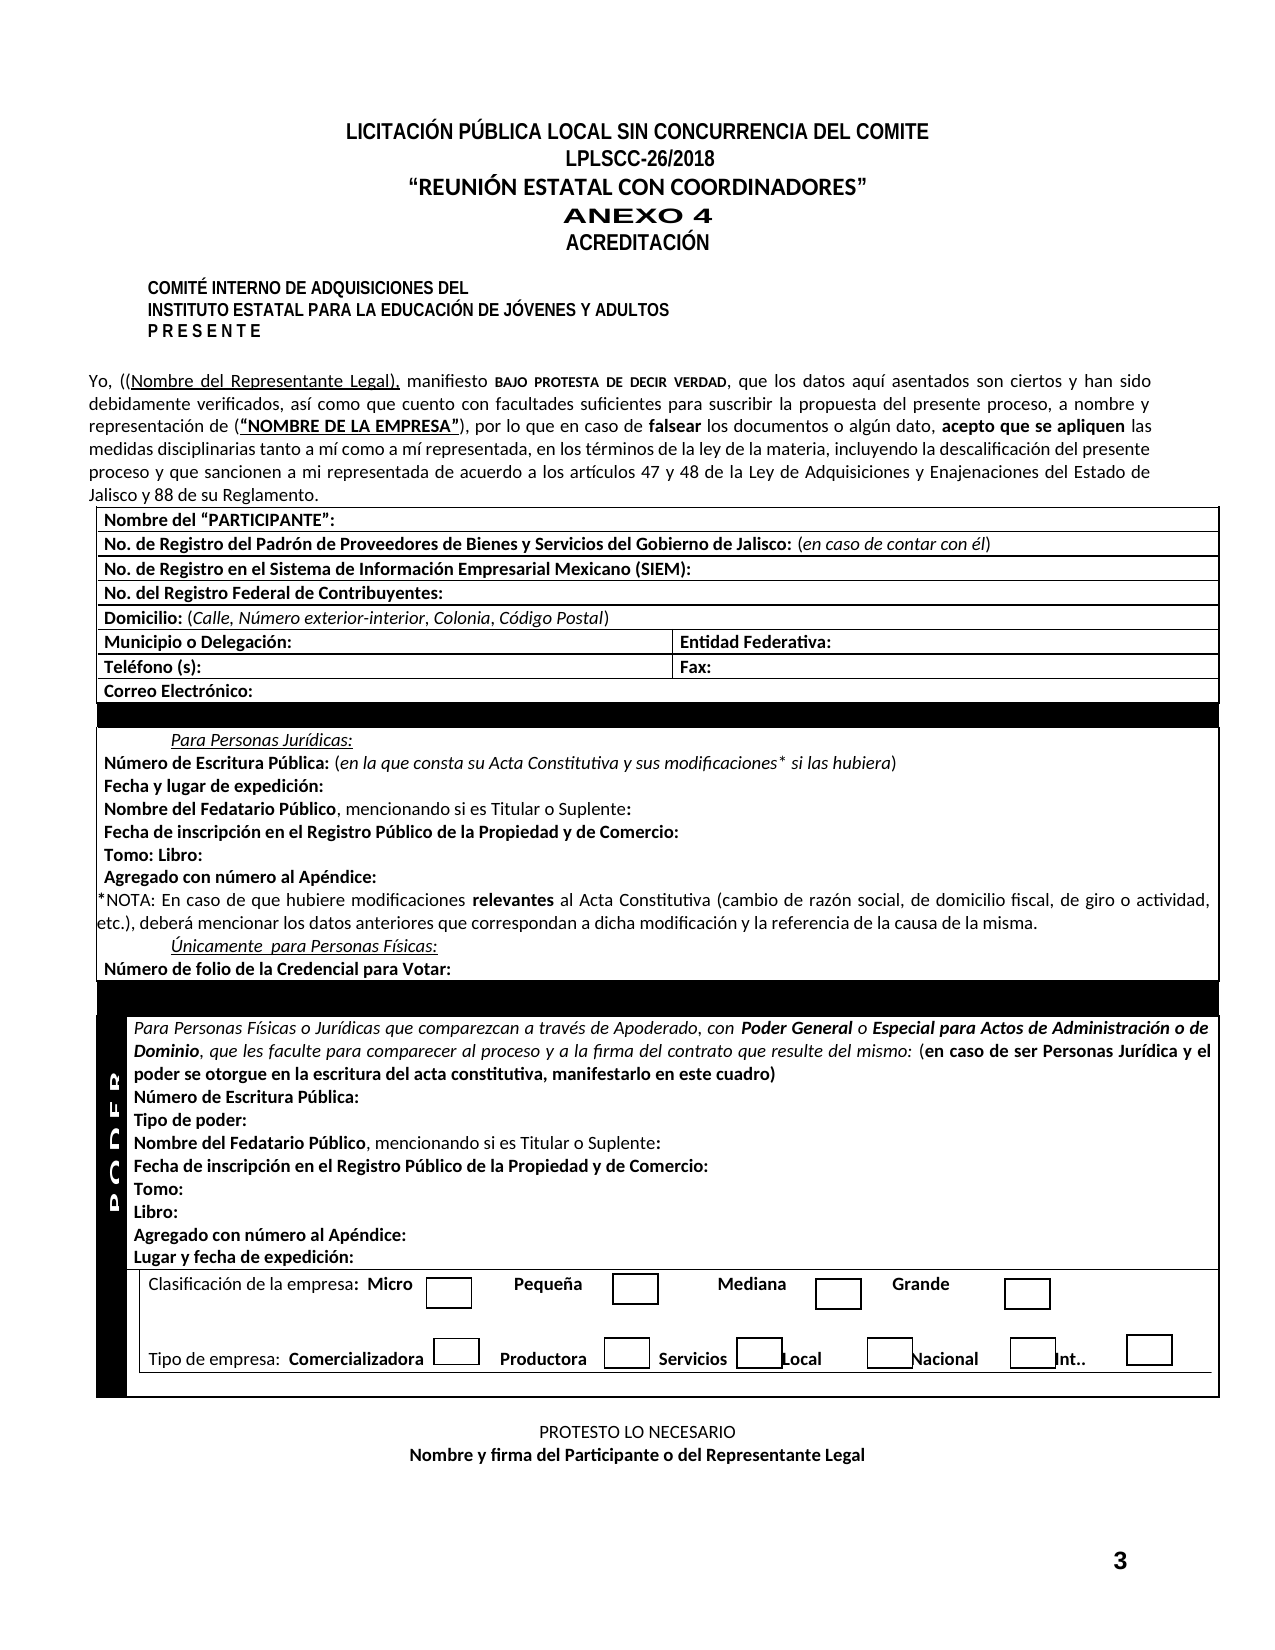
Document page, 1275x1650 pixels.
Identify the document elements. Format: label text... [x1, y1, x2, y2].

text P R E S E N T E [148, 320, 1127, 342]
text PROTESTO LO NECESARIO [148, 1421, 1127, 1444]
table_cell Fax: [673, 655, 1218, 678]
text Yo, ((Nombre del Representante Legal), manifiesto bajo protesta de decir verdad, que los datos aquí asentados son ciertos y han sido debidamente verificados, así como que cuento con facultades suficientes para suscribir la propuesta del presente proceso, a nombre y representación de (“NOMBRE DE LA EMPRESA”), por lo que en caso de falsear los documentos o algún dato, acepto que se apliquen las medidas disciplinarias tanto a mí como a mí representada, en los términos de la ley de la materia, incluyendo la descalificación del presente proceso y que sancionen a mi representada de acuerdo a los artículos 47 y 48 de la Ley de Adquisiciones y Enajenaciones del Estado de Jalisco y 88 de su Reglamento. [89, 369, 1152, 506]
table_cell Para Personas Físicas o Jurídicas que comparezcan a través de Apoderado, con Poder General o Especial para Actos de Administración o de Dominio, que les faculte para comparecer al proceso y a la firma del contrato que resulte del mismo: (en caso de ser Personas Jurídica y el poder se otorgue en la escritura del acta constitutiva, manifestarlo en este cuadro) Número de Escritura Pública: Tipo de poder: Nombre del Fedatario Público, mencionando si es Titular o Suplente: Fecha de inscripción en el Registro Público de la Propiedad y de Comercio: Tomo: Libro: Agregado con número al Apéndice: Lugar y fecha de expedición: [127, 1017, 1218, 1269]
text LPLSCC-26/2018 [148, 144, 1127, 171]
table_cell Clasificación de la empresa: Micro Pequeña Mediana Grande Tipo de empresa: Comercializadora Productora Servicios Local Nacional Int.. [127, 1270, 1218, 1396]
subtitle instituto ESTATAL PARA LA EDUCACIÓN DE JÓVENES Y ADULTOS [148, 299, 1127, 320]
text ACREDITACIÓN [148, 228, 1127, 256]
table_cell No. de Registro en el Sistema de Información Empresarial Mexicano (SIEM): [97, 556, 1218, 580]
table_cell Teléfono (s): [97, 654, 672, 678]
table_cell P O D E R [97, 1016, 125, 1269]
table_header Nombre del “PARTICIPANTE”: [97, 508, 1218, 531]
table_cell Entidad Federativa: [673, 630, 1218, 653]
table_cell No. de Registro del Padrón de Proveedores de Bienes y Servicios del Gobierno de Jalisco: (en caso de contar con él) [97, 532, 1218, 555]
subtitle Nombre y firma del Participante o del Representante Legal [148, 1444, 1127, 1467]
text LICITACIÓN PÚBLICA LOCAL SIN CONCURRENCIA DEL COMITE [148, 118, 1127, 144]
text “REUNIÓN ESTATAL CON COORDINADORES” [148, 171, 1127, 201]
table_cell Correo Electrónico: [97, 679, 1218, 702]
table_cell Para Personas Jurídicas: Número de Escritura Pública: (en la que consta su Acta Constitutiva y sus modificaciones* si las hubiera) Fecha y lugar de expedición: Nombre del Fedatario Público, mencionando si es Titular o Suplente: Fecha de inscripción en el Registro Público de la Propiedad y de Comercio: Tomo: Libro: Agregado con número al Apéndice: *NOTA: En caso de que hubiere modificaciones relevantes al Acta Constitutiva (cambio de razón social, de domicilio fiscal, de giro o actividad, etc.), deberá mencionar los datos anteriores que correspondan a dicha modificación y la referencia de la causa de la misma. Únicamente para Personas Físicas: Número de folio de la Credencial para Votar: [97, 728, 1218, 980]
subtitle COMITÉ interno DE ADQUISICIONES DEL [148, 277, 1127, 299]
table_cell [97, 1270, 125, 1396]
table_cell Municipio o Delegación: [97, 630, 672, 653]
table_cell Domicilio: (Calle, Número exterior-interior, Colonia, Código Postal) [97, 605, 1218, 629]
table_cell [97, 703, 1219, 727]
table_cell No. del Registro Federal de Contribuyentes: [97, 581, 1218, 604]
text ANEXO 4 [148, 201, 1127, 228]
table_cell [97, 981, 1219, 1015]
